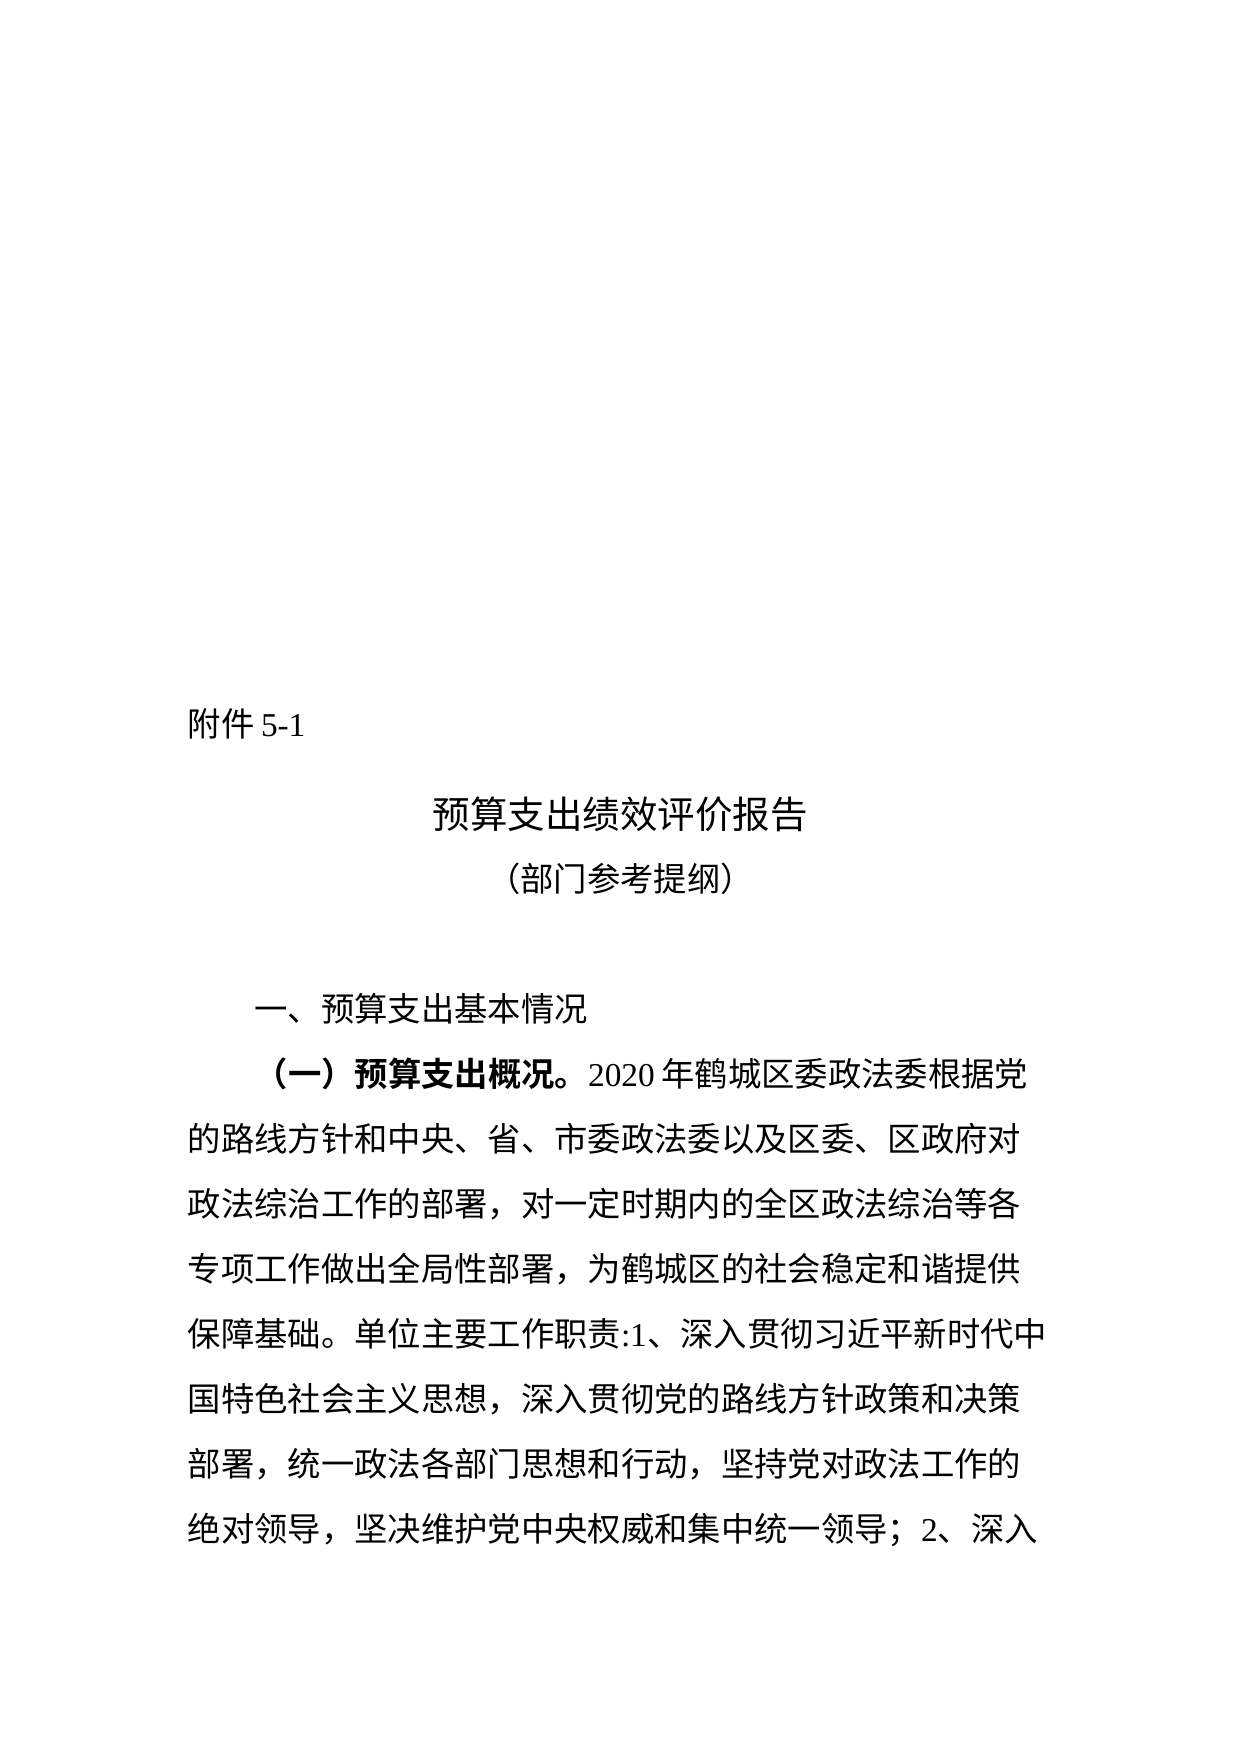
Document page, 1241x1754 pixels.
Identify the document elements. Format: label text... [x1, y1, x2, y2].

text （部门参考提纲） [187, 844, 1053, 909]
text 预算支出绩效评价报告 [187, 779, 1053, 844]
text 附件5-1 [187, 689, 1053, 754]
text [187, 1039, 1053, 1559]
text 一、预算支出基本情况 [187, 974, 1053, 1039]
